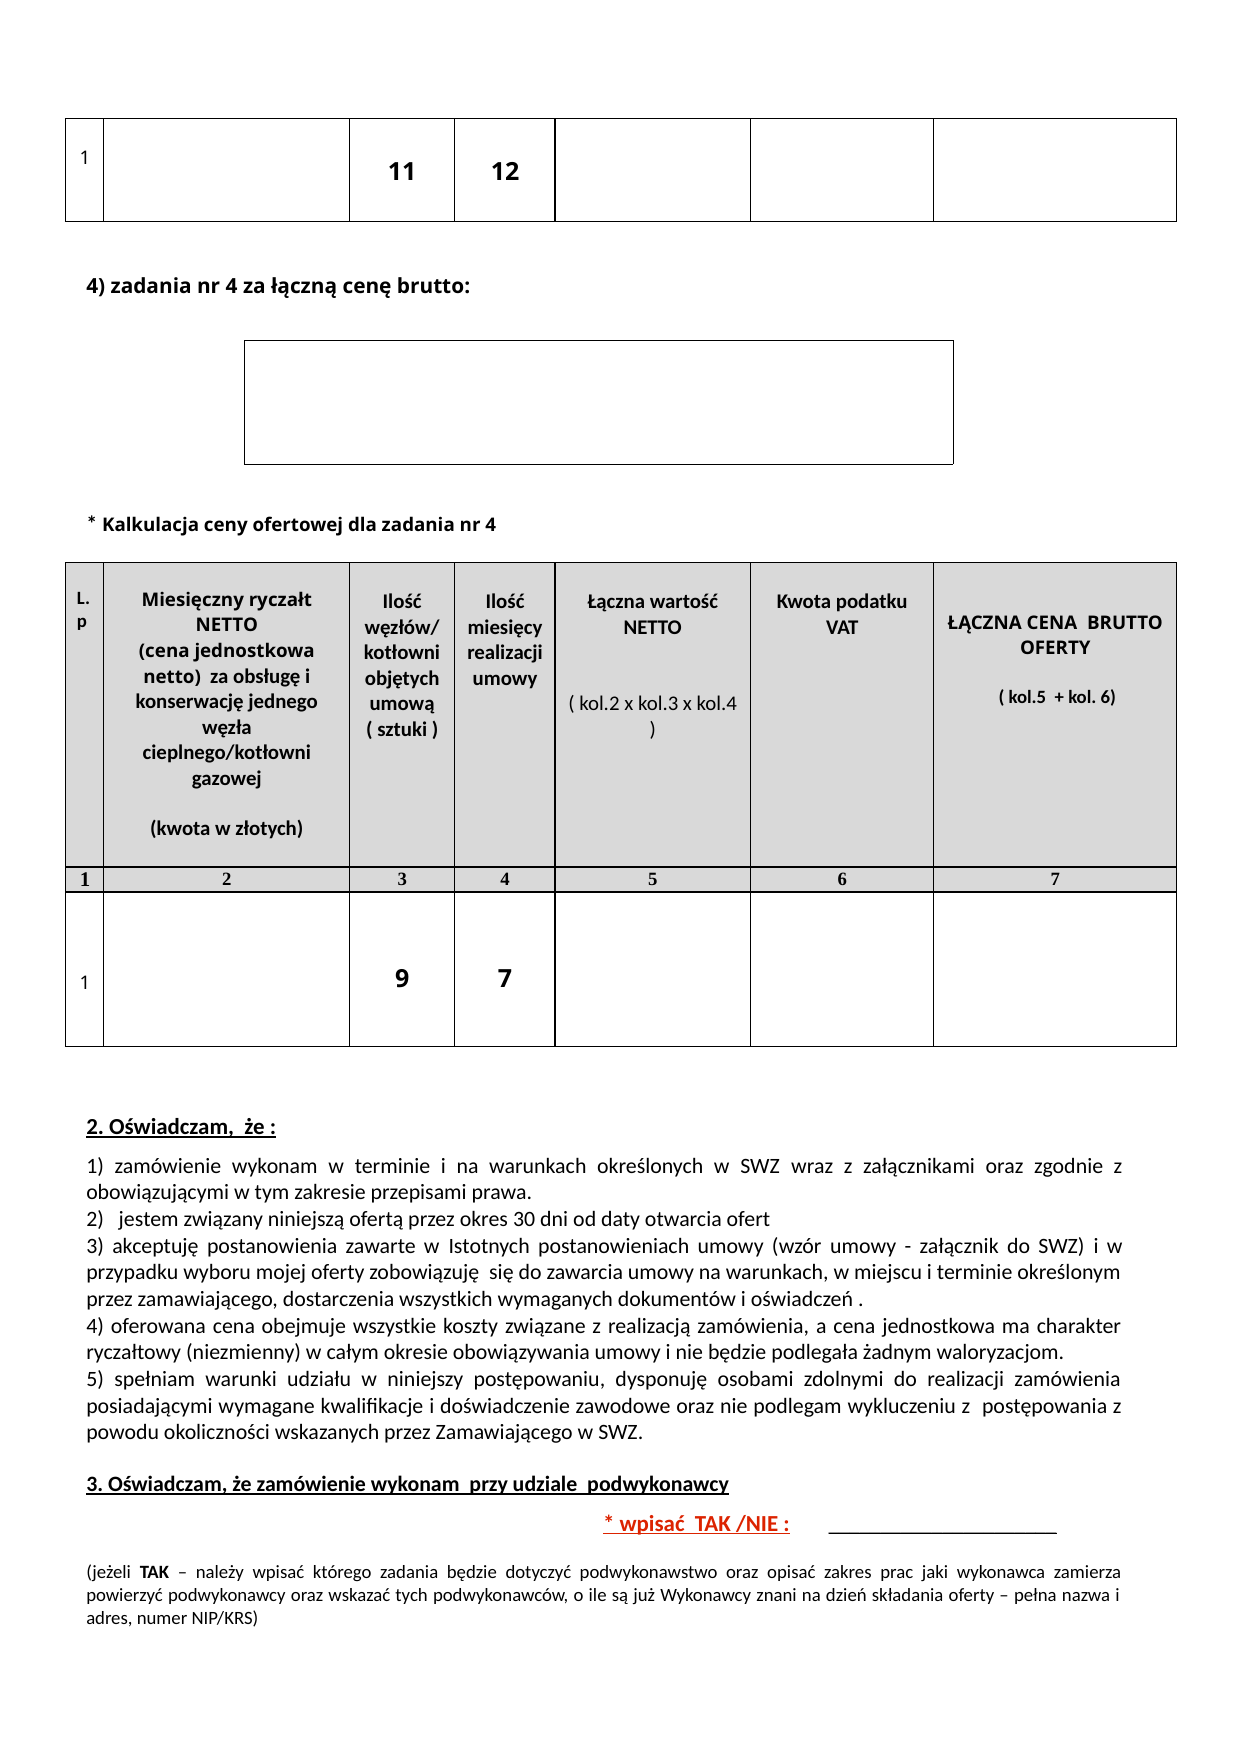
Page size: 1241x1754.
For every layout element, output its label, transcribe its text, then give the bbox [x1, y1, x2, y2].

text 2) jestem związany niniejszą ofertą przez okres 30 dni od daty otwarcia ofert [86, 1205, 1122, 1232]
table_cell 7 [934, 868, 1176, 891]
table_header Łączna wartość NETTO ( kol.2 x kol.3 x kol.4 ) [556, 563, 750, 866]
text 4) oferowana cena obejmuje wszystkie koszty związane z realizacją zamówienia, a cena jednostkowa ma charakter ryczałtowy (niezmienny) w całym okresie obowiązywania umowy i nie będzie podlegała żadnym waloryzacjom. [86, 1312, 1122, 1365]
table_header Ilość węzłów/kotłowni objętych umową ( sztuki ) [350, 563, 454, 866]
table_header Miesięczny ryczałt NETTO (cena jednostkowa netto) za obsługę i konserwację jednego węzła cieplnego/kotłowni gazowej (kwota w złotych) [104, 563, 349, 866]
table_cell 1 [66, 893, 103, 1046]
table_cell 12 [455, 119, 554, 221]
table_cell [934, 893, 1176, 1046]
table_header ŁĄCZNA CENA BRUTTO OFERTY ( kol.5 + kol. 6) [934, 563, 1176, 866]
text * wpisać TAK /NIE : ______________________ [86, 1509, 1105, 1537]
table_cell 2 [104, 868, 349, 891]
text (jeżeli TAK – należy wpisać którego zadania będzie dotyczyć podwykonawstwo oraz opisać zakres prac jaki wykonawca zamierza powierzyć podwykonawcy oraz wskazać tych podwykonawców, o ile są już Wykonawcy znani na dzień składania oferty – pełna nazwa i adres, numer NIP/KRS) [86, 1561, 1122, 1629]
table_cell 1 [66, 868, 103, 891]
table_cell [104, 119, 349, 221]
text 2. Oświadczam, że : [86, 1112, 1122, 1140]
text 1) zamówienie wykonam w terminie i na warunkach określonych w SWZ wraz z załącznikami oraz zgodnie z obowiązującymi w tym zakresie przepisami prawa. [86, 1152, 1122, 1205]
text 4) zadania nr 4 za łączną cenę brutto: [86, 271, 1122, 300]
table_cell [751, 893, 933, 1046]
table_header L.p [66, 563, 103, 866]
table_cell 6 [751, 868, 933, 891]
table_header Kwota podatku VAT [751, 563, 933, 866]
table_cell [556, 119, 750, 221]
table_cell 9 [350, 893, 454, 1046]
text 3) akceptuję postanowienia zawarte w Istotnych postanowieniach umowy (wzór umowy - załącznik do SWZ) i w przypadku wyboru mojej oferty zobowiązuję się do zawarcia umowy na warunkach, w miejscu i terminie określonym przez zamawiającego, dostarczenia wszystkich wymaganych dokumentów i oświadczeń . [86, 1232, 1122, 1312]
table_cell 11 [350, 119, 454, 221]
table_header [245, 341, 953, 464]
text 3. Oświadczam, że zamówienie wykonam przy udziale podwykonawcy [86, 1471, 1137, 1497]
table_cell [751, 119, 933, 221]
table_cell 4 [455, 868, 554, 891]
table_cell 5 [556, 868, 750, 891]
table_cell [934, 119, 1176, 221]
table_cell 1 [66, 119, 103, 221]
text 5) spełniam warunki udziału w niniejszy postępowaniu, dysponuję osobami zdolnymi do realizacji zamówienia posiadającymi wymagane kwalifikacje i doświadczenie zawodowe oraz nie podlegam wykluczeniu z postępowania z powodu okoliczności wskazanych przez Zamawiającego w SWZ. [86, 1365, 1122, 1445]
table_cell 7 [455, 893, 554, 1046]
table_cell [104, 893, 349, 1046]
table_header Ilość miesięcy realizacji umowy [455, 563, 554, 866]
table_cell 3 [350, 868, 454, 891]
text * Kalkulacja ceny ofertowej dla zadania nr 4 [86, 510, 1137, 537]
table_cell [556, 893, 750, 1046]
